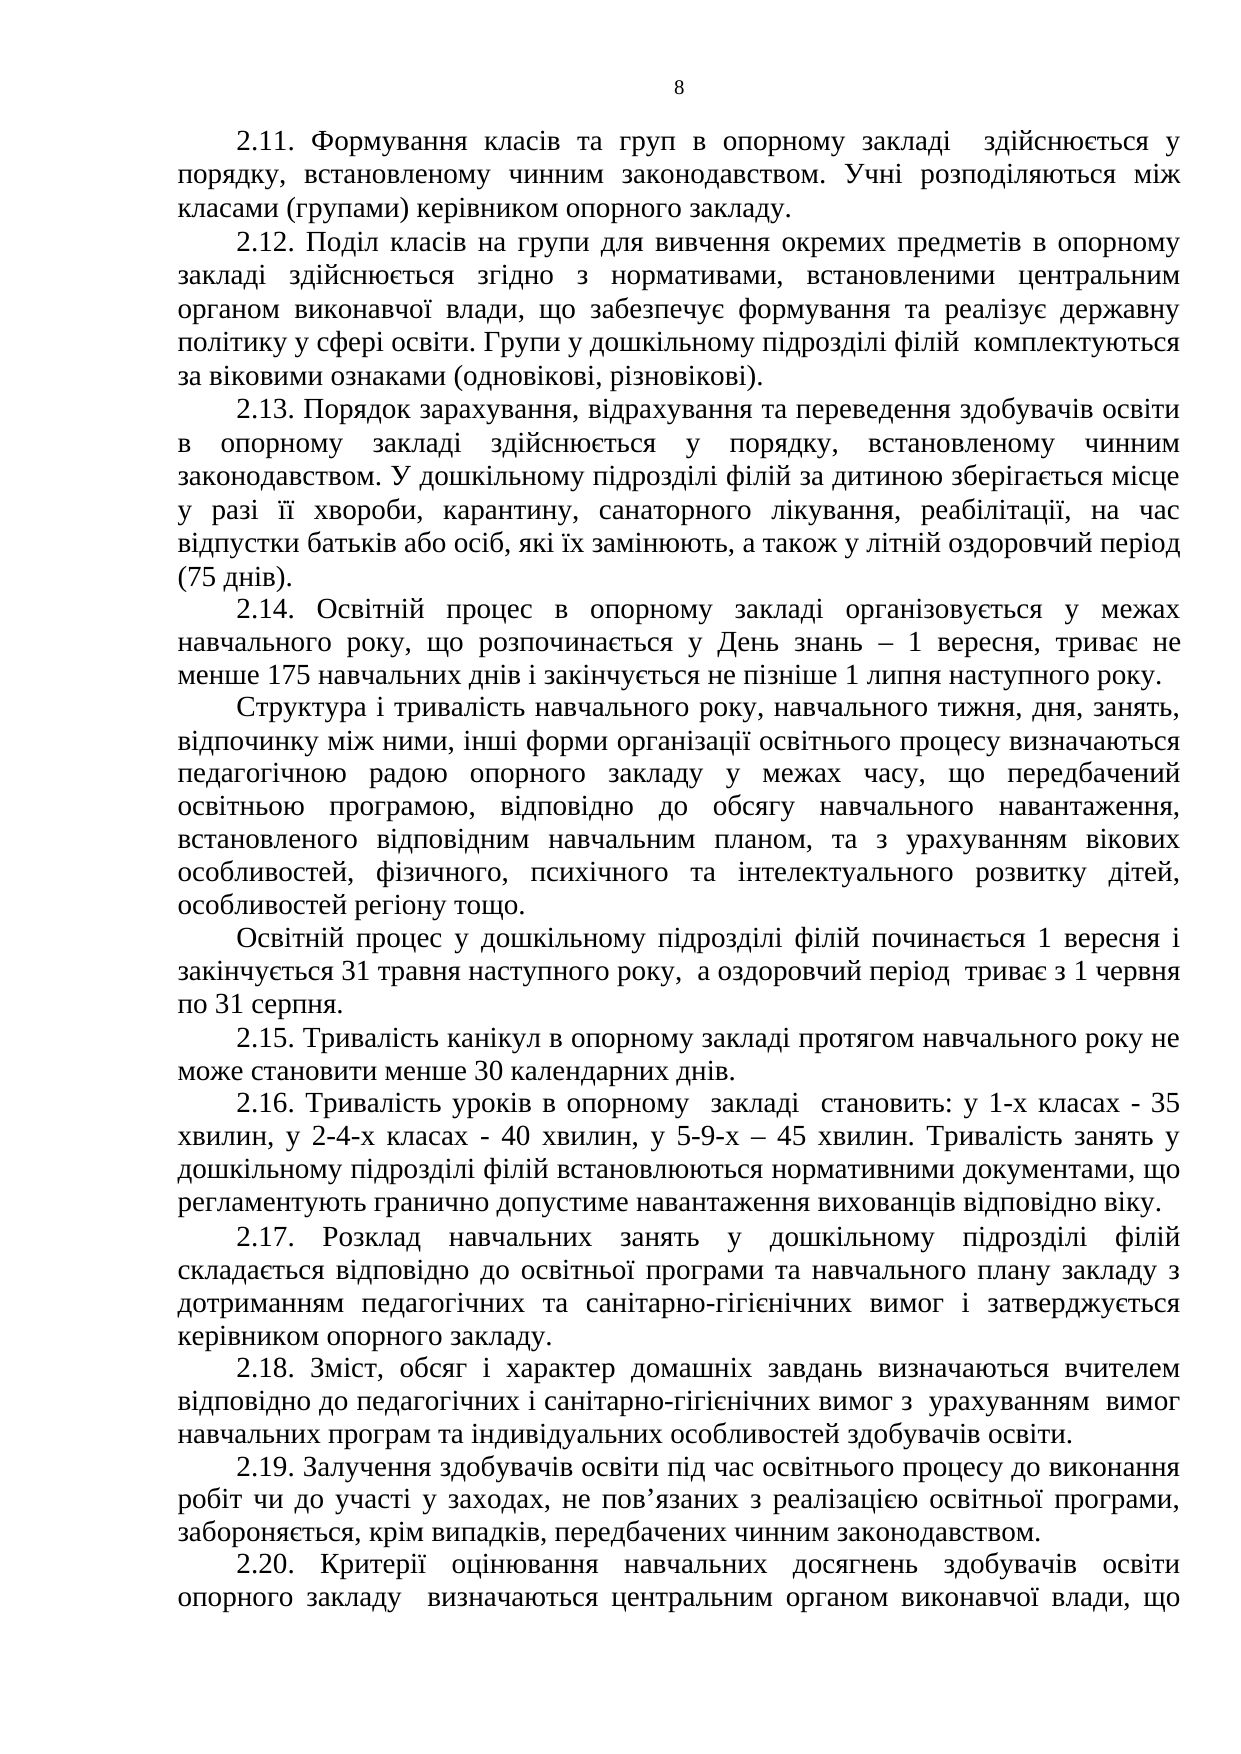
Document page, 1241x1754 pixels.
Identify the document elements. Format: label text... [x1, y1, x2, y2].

text 2.18. Зміст, обсяг і характер домашніх завдань визначаються вчителем відповідно до педагогічних і санітарно-гігієнічних вимог з урахуванням вимог навчальних програм та індивідуальних особливостей здобувачів освіти. [177, 1351, 1181, 1450]
text Освітній процес у дошкільному підрозділі філій починається 1 вересня і закінчується 31 травня наступного року, а оздоровчий період триває з 1 червня по 31 серпня. [177, 921, 1181, 1019]
text Структура і тривалість навчального року, навчального тижня, дня, занять, відпочинку між ними, інші форми організації освітнього процесу визначаються педагогічною радою опорного закладу у межах часу, що передбачений освітньою програмою, відповідно до обсягу навчального навантаження, встановленого відповідним навчальним планом, та з урахуванням вікових особливостей, фізичного, психічного та інтелектуального розвитку дітей, особливостей регіону тощо. [177, 690, 1181, 921]
text 2.13. Порядок зарахування, відрахування та переведення здобувачів освіти в опорному закладі здійснюється у порядку, встановленому чинним законодавством. У дошкільному підрозділі філій за дитиною зберігається місце у разі її хвороби, карантину, санаторного лікування, реабілітації, на час відпустки батьків або осіб, які їх замінюють, а також у літній оздоровчий період (75 днів). [177, 391, 1181, 593]
text 2.14. Освітній процес в опорному закладі організовується у межах навчального року, що розпочинається у День знань – 1 вересня, триває не менше 175 навчальних днів і закінчується не пізніше 1 липня наступного року. [177, 593, 1181, 690]
text 2.15. Тривалість канікул в опорному закладі протягом навчального року не може становити менше 30 календарних днів. [177, 1021, 1181, 1086]
text 2.16. Тривалість уроків в опорному закладі становить: у 1-х класах - 35 хвилин, у 2-4-х класах - 40 хвилин, у 5-9-х – 45 хвилин. Тривалість занять у дошкільному підрозділі філій встановлюються нормативними документами, що регламентують гранично допустиме навантаження вихованців відповідно віку. [177, 1086, 1181, 1218]
text 2.11. Формування класів та груп в опорному закладі здійснюється у порядку, встановленому чинним законодавством. Учні розподіляються між класами (групами) керівником опорного закладу. [177, 123, 1181, 224]
text 2.12. Поділ класів на групи для вивчення окремих предметів в опорному закладі здійснюється згідно з нормативами, встановленими центральним органом виконавчої влади, що забезпечує формування та реалізує державну політику у сфері освіти. Групи у дошкільному підрозділі філій комплектуються за віковими ознаками (одновікові, різновікові). [177, 224, 1181, 391]
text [177, 1548, 1181, 1613]
text 2.17. Розклад навчальних занять у дошкільному підрозділі філій складається відповідно до освітньої програми та навчального плану закладу з дотриманням педагогічних та санітарно-гігієнічних вимог і затверджується керівником опорного закладу. [177, 1220, 1181, 1351]
text 2.19. Залучення здобувачів освіти під час освітнього процесу до виконання робіт чи до участі у заходах, не пов’язаних з реалізацією освітньої програми, забороняється, крім випадків, передбачених чинним законодавством. [177, 1450, 1181, 1548]
